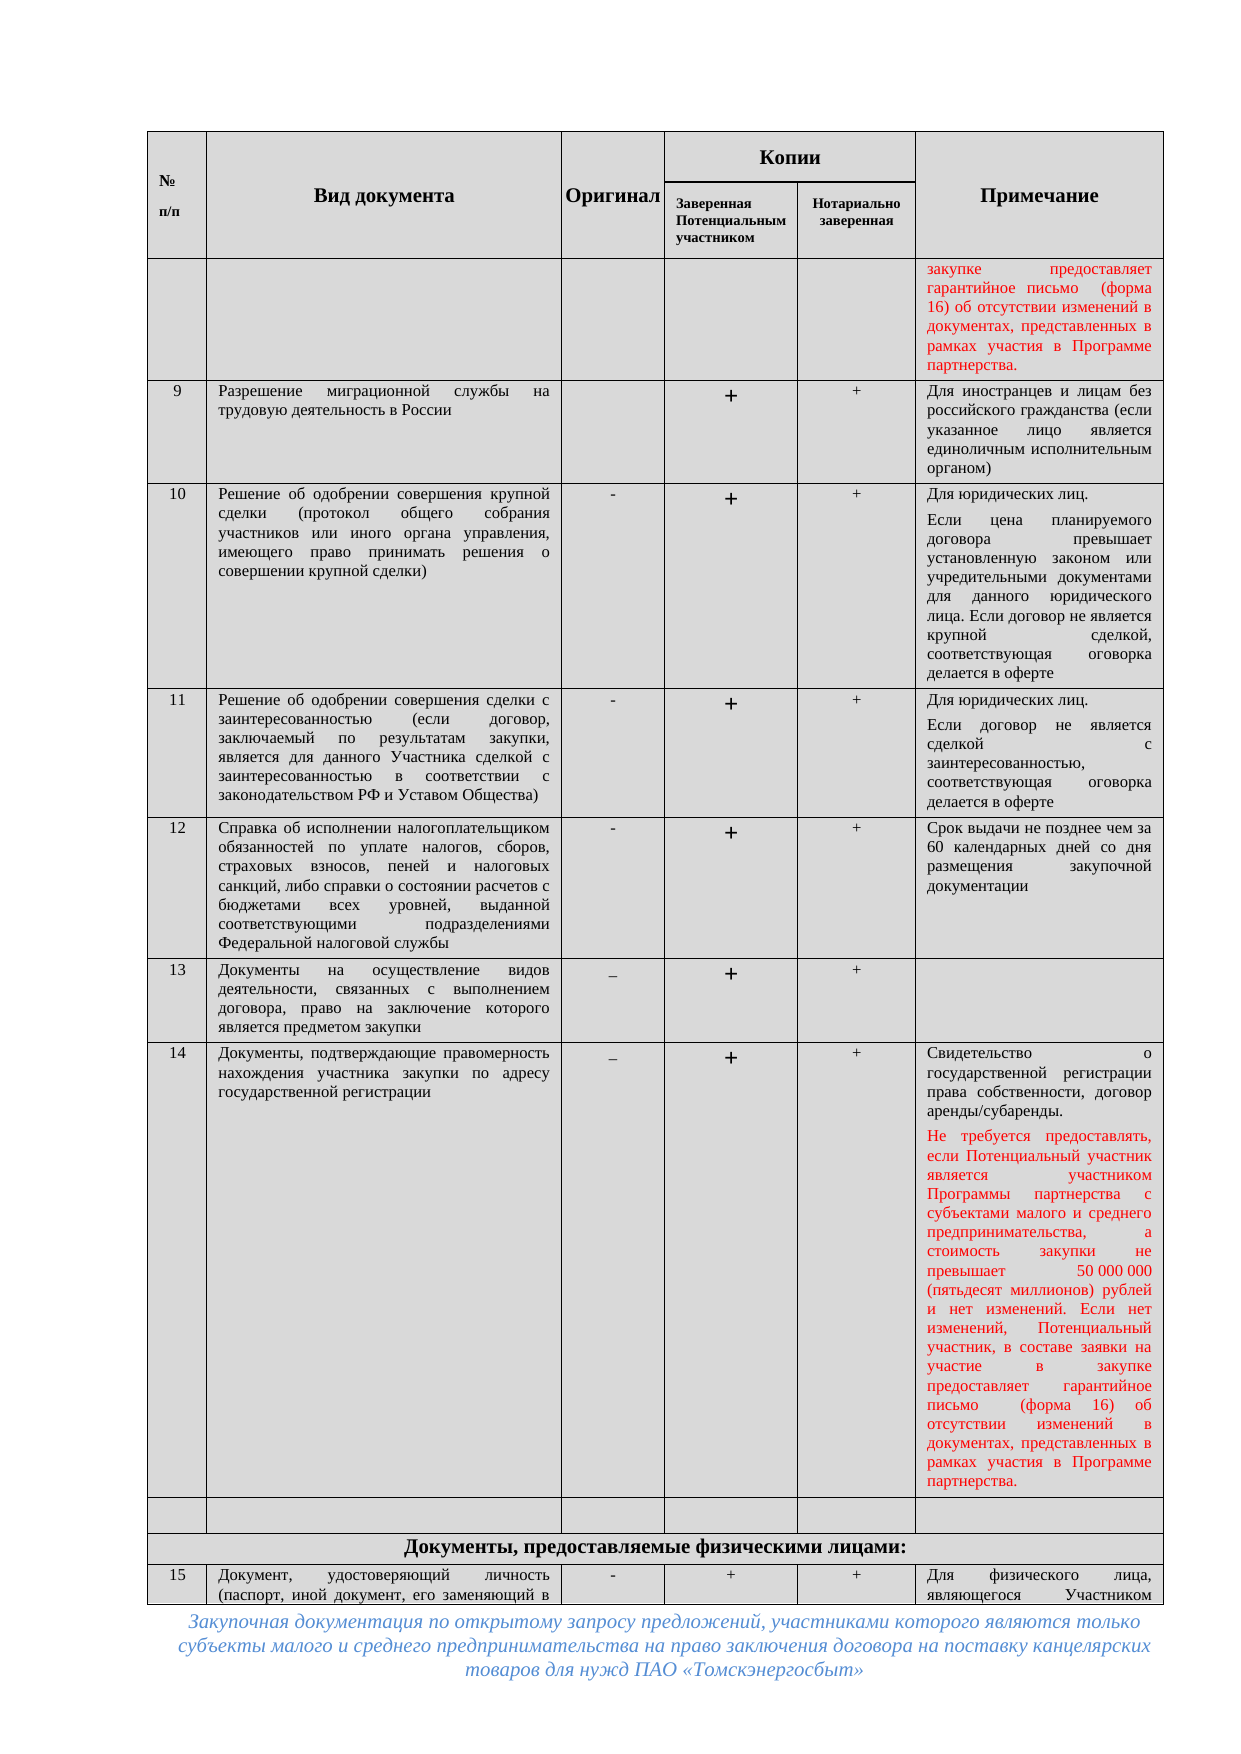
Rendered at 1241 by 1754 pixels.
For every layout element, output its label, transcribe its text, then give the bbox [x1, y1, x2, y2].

table_cell [207, 1498, 561, 1533]
table_cell + [665, 259, 797, 380]
table_cell + [798, 259, 915, 380]
table_cell Документы, предоставляемые физическими лицами: [148, 1534, 1163, 1564]
table_header Копии [665, 132, 915, 181]
table_cell 10 [148, 484, 206, 688]
table_cell + [665, 1565, 797, 1603]
table_cell Нотариально заверенная [798, 183, 915, 258]
table_cell Решение об одобрении совершения крупной сделки (протокол общего собрания участников или иного органа управления, имеющего право принимать решения о совершении крупной сделки) [207, 484, 561, 688]
table_cell 8 [148, 259, 206, 380]
table_cell [148, 1498, 206, 1533]
table_cell Срок выдачи не позднее чем за 60 календарных дней со дня размещения закупочной документации [916, 818, 1163, 958]
table_cell Для иностранцев и лицам без российского гражданства (если указанное лицо является единоличным исполнительным органом) [916, 381, 1163, 483]
table_cell + [665, 484, 797, 688]
table_cell [665, 1498, 797, 1533]
table_cell - [562, 818, 664, 958]
table_cell Свидетельство о государственной регистрации права собственности, договор аренды/субаренды. Не требуется предоставлять, если Потенциальный участник является участником Программы партнерства с субъектами малого и среднего предпринимательства, а стоимость закупки не превышает 50 000 000 (пятьдесят миллионов) рублей и нет изменений. Если нет изменений, Потенциальный участник, в составе заявки на участие в закупке предоставляет гарантийное письмо (форма 16) об отсутствии изменений в документах, представленных в рамках участия в Программе партнерства. [916, 1043, 1163, 1497]
table_cell _ [562, 1043, 664, 1497]
table_cell Для юридических лиц. Если цена планируемого договора превышает установленную законом или учредительными документами для данного юридического лица. Если договор не является крупной сделкой, соответствующая оговорка делается в оферте [916, 484, 1163, 688]
table_header Вид документа [207, 132, 561, 258]
table_cell Документы, подтверждающие правомерность нахождения участника закупки по адресу государственной регистрации [207, 1043, 561, 1497]
table_cell [916, 959, 1163, 1042]
table_cell + [665, 381, 797, 483]
table_cell Документы на осуществление видов деятельности, связанных с выполнением договора, право на заключение которого является предметом закупки [207, 959, 561, 1042]
table_cell Решение об одобрении совершения сделки с заинтересованностью (если договор, заключаемый по результатам закупки, является для данного Участника сделкой с заинтересованностью в соответствии с законодательством РФ и Уставом Общества) [207, 689, 561, 817]
table_cell + [798, 1043, 915, 1497]
table_cell + [798, 818, 915, 958]
table_cell + [665, 818, 797, 958]
table_cell - [562, 1565, 664, 1603]
table_cell [798, 1498, 915, 1533]
table_cell + [798, 484, 915, 688]
table_cell Разрешение миграционной службы на трудовую деятельность в России [207, 381, 561, 483]
table_cell + [665, 689, 797, 817]
table_cell 11 [148, 689, 206, 817]
table_cell - [562, 484, 664, 688]
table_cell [207, 1565, 561, 1603]
table_cell Для юридических лиц. Если договор не является сделкой с заинтересованностью, соответствующая оговорка делается в оферте [916, 689, 1163, 817]
table_header Примечание [916, 132, 1163, 258]
table_cell [562, 259, 664, 380]
table_cell _ [562, 959, 664, 1042]
table_cell Заверенная Потенциальным участником [665, 183, 797, 258]
table_cell + [798, 1565, 915, 1603]
table_header Оригинал [562, 132, 664, 258]
table_cell - [562, 689, 664, 817]
table_header № п/п [148, 132, 206, 258]
table_cell 14 [148, 1043, 206, 1497]
table_cell Справка об исполнении налогоплательщиком обязанностей по уплате налогов, сборов, страховых взносов, пеней и налоговых санкций, либо справки о состоянии расчетов с бюджетами всех уровней, выданной соответствующими подразделениями Федеральной налоговой службы [207, 818, 561, 958]
table_cell + [798, 689, 915, 817]
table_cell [207, 259, 561, 380]
table_cell 15 [148, 1565, 206, 1603]
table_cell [916, 1565, 1163, 1603]
table_cell + [798, 381, 915, 483]
table_cell 12 [148, 818, 206, 958]
table_cell 9 [148, 381, 206, 483]
table_cell + [665, 959, 797, 1042]
table_cell + [665, 1043, 797, 1497]
table_cell [562, 381, 664, 483]
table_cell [916, 259, 1163, 380]
table_cell [916, 1498, 1163, 1533]
table_cell [562, 1498, 664, 1533]
table_cell + [798, 959, 915, 1042]
table_cell 13 [148, 959, 206, 1042]
